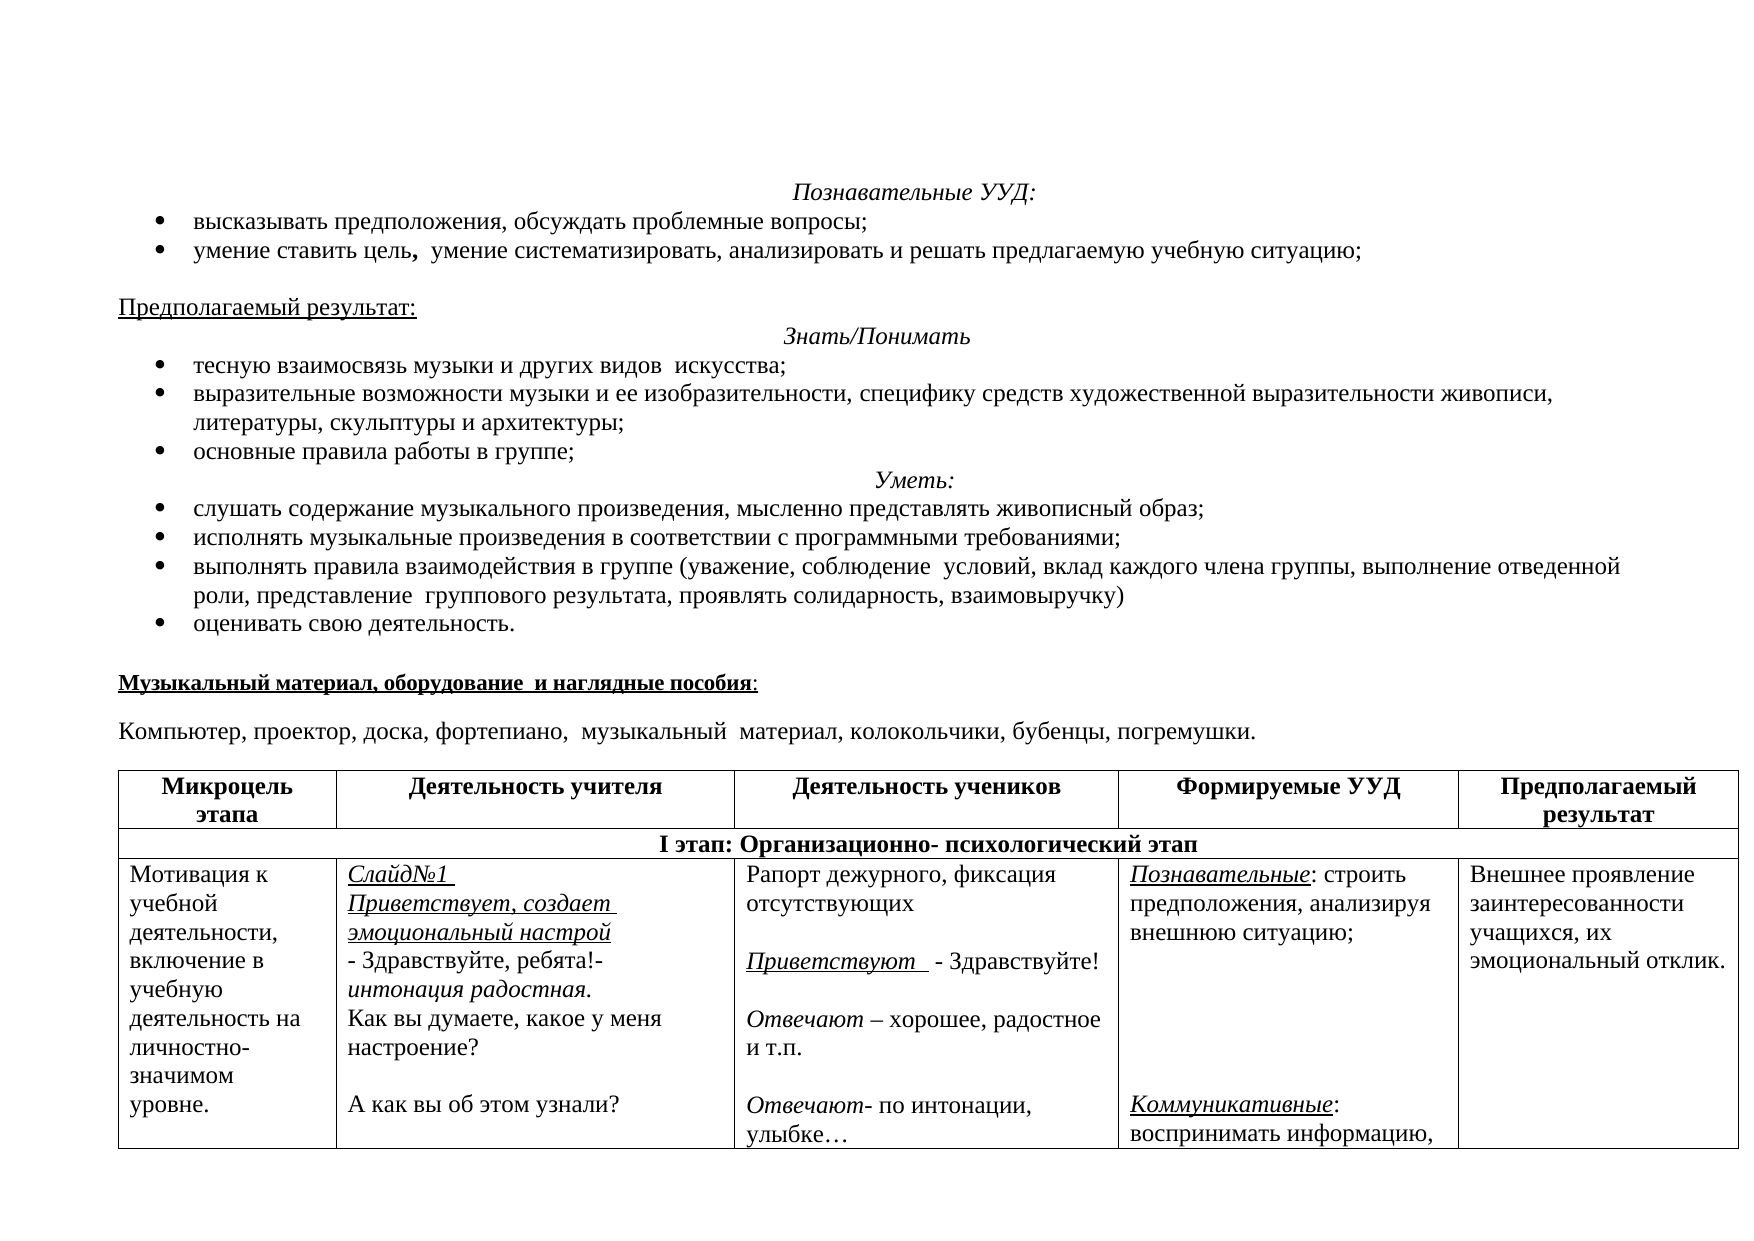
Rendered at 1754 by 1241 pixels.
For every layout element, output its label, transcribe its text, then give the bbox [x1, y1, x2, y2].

list оценивать свою деятельность. [156, 608, 1636, 637]
table_header Микроцель этапа [119, 771, 336, 828]
text Познавательные УУД: [193, 177, 1636, 206]
text Музыкальный материал, оборудование и наглядные пособия: [118, 666, 1636, 695]
list выразительные возможности музыки и ее изобразительности, специфику средств художественной выразительности живописи, литературы, скульптуры и архитектуры; [156, 378, 1636, 436]
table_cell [735, 859, 1118, 1148]
text Компьютер, проектор, доска, фортепиано, музыкальный материал, колокольчики, бубенцы, погремушки. [118, 716, 1636, 744]
text Предполагаемый результат: [118, 292, 1636, 321]
list основные правила работы в группе; [156, 436, 1636, 465]
table_header Деятельность учителя [337, 771, 734, 828]
list слушать содержание музыкального произведения, мысленно представлять живописный образ; [156, 493, 1636, 522]
list умение ставить цель, умение систематизировать, анализировать и решать предлагаемую учебную ситуацию; [156, 235, 1636, 263]
table_header Предполагаемый результат [1459, 771, 1738, 828]
list исполнять музыкальные произведения в соответствии с программными требованиями; [156, 522, 1636, 551]
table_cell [337, 859, 734, 1148]
list тесную взаимосвязь музыки и других видов искусства; [156, 350, 1636, 378]
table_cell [1459, 859, 1738, 1148]
table_cell I этап: Организационно- психологический этап [119, 829, 1738, 858]
list выполнять правила взаимодействия в группе (уважение, соблюдение условий, вклад каждого члена группы, выполнение отведенной роли, представление группового результата, проявлять солидарность, взаимовыручку) [156, 551, 1636, 608]
table_header Формируемые УУД [1119, 771, 1458, 828]
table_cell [119, 859, 336, 1148]
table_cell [1119, 859, 1458, 1148]
text Уметь: [193, 465, 1636, 493]
text Знать/Понимать [118, 321, 1636, 350]
table_header Деятельность учеников [735, 771, 1118, 828]
list высказывать предположения, обсуждать проблемные вопросы; [156, 206, 1636, 235]
